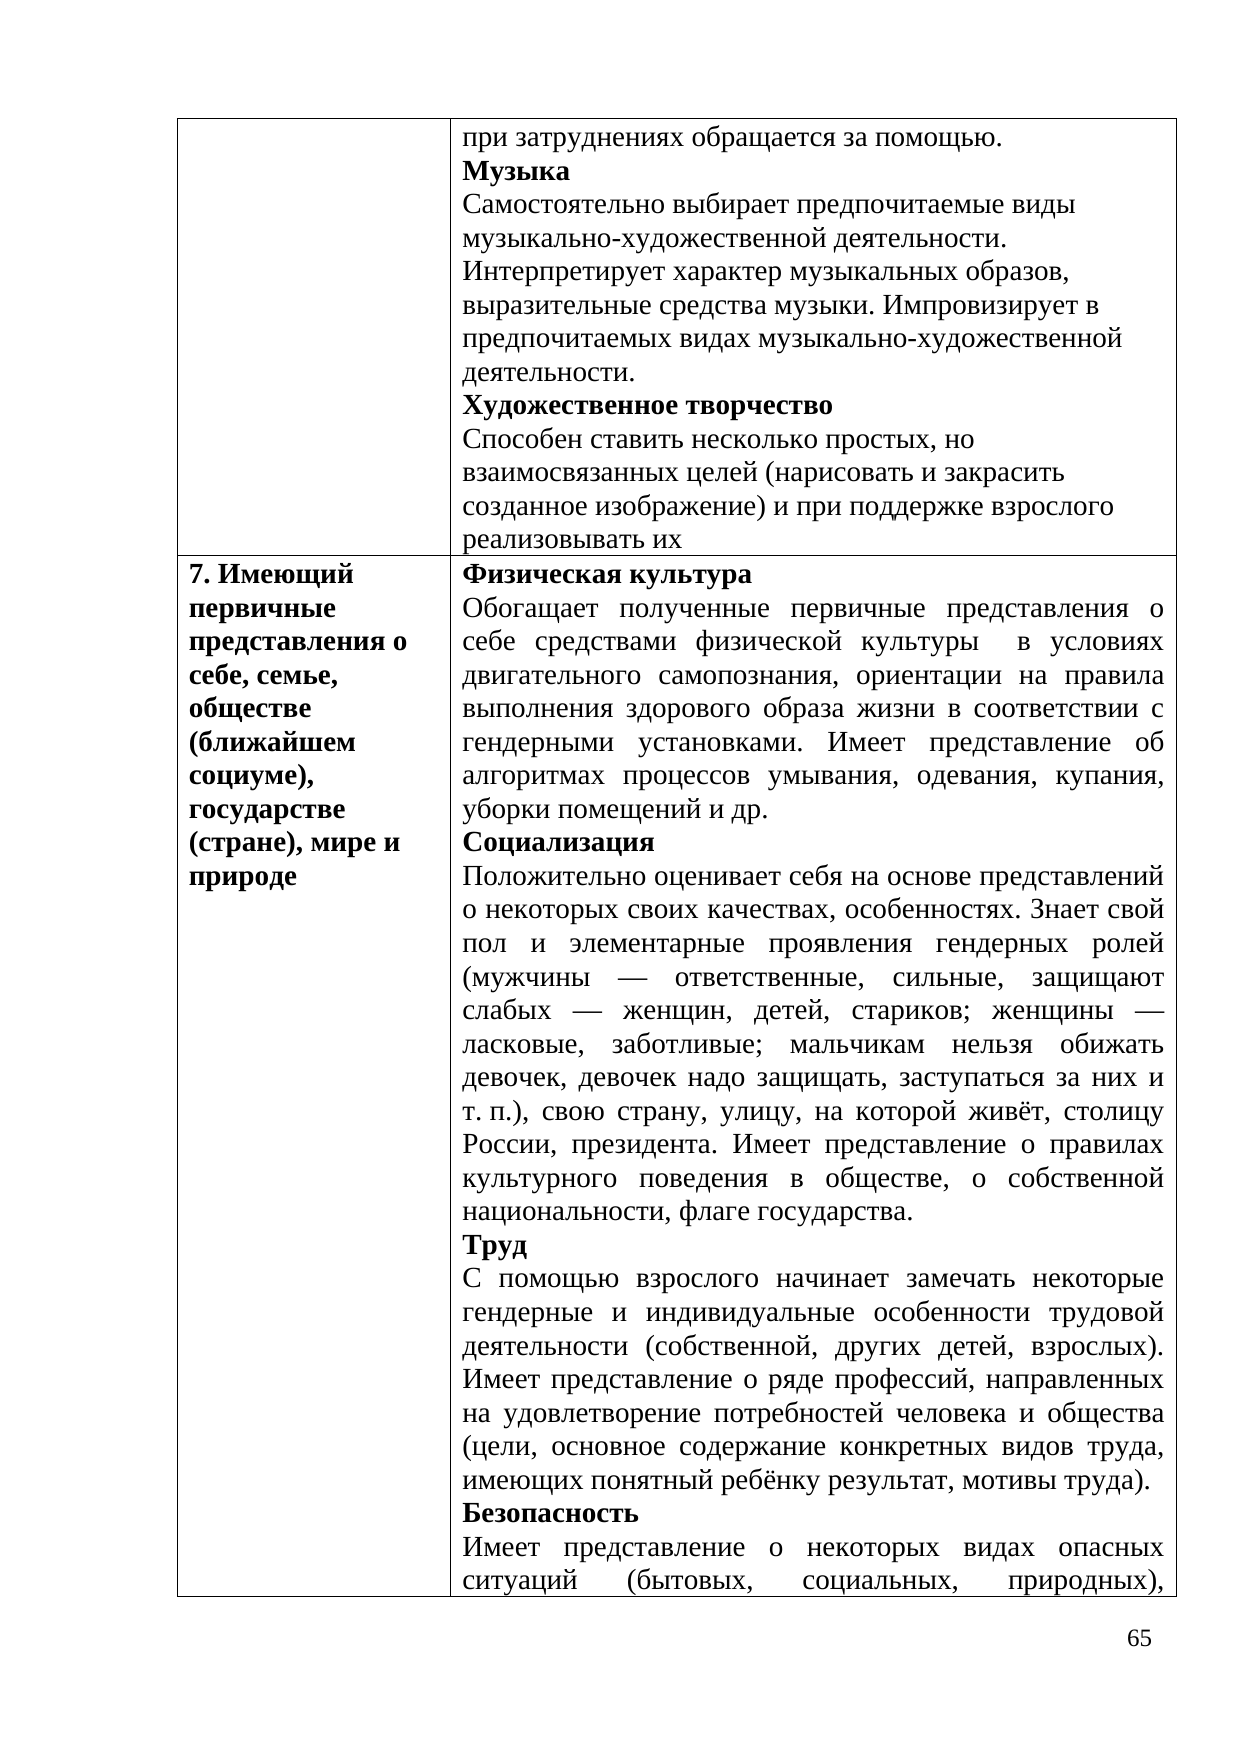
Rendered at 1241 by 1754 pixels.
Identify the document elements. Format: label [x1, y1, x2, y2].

table_cell [451, 119, 1176, 555]
table_cell [451, 556, 1176, 1596]
table_cell [178, 556, 450, 1596]
table_cell [178, 119, 450, 555]
